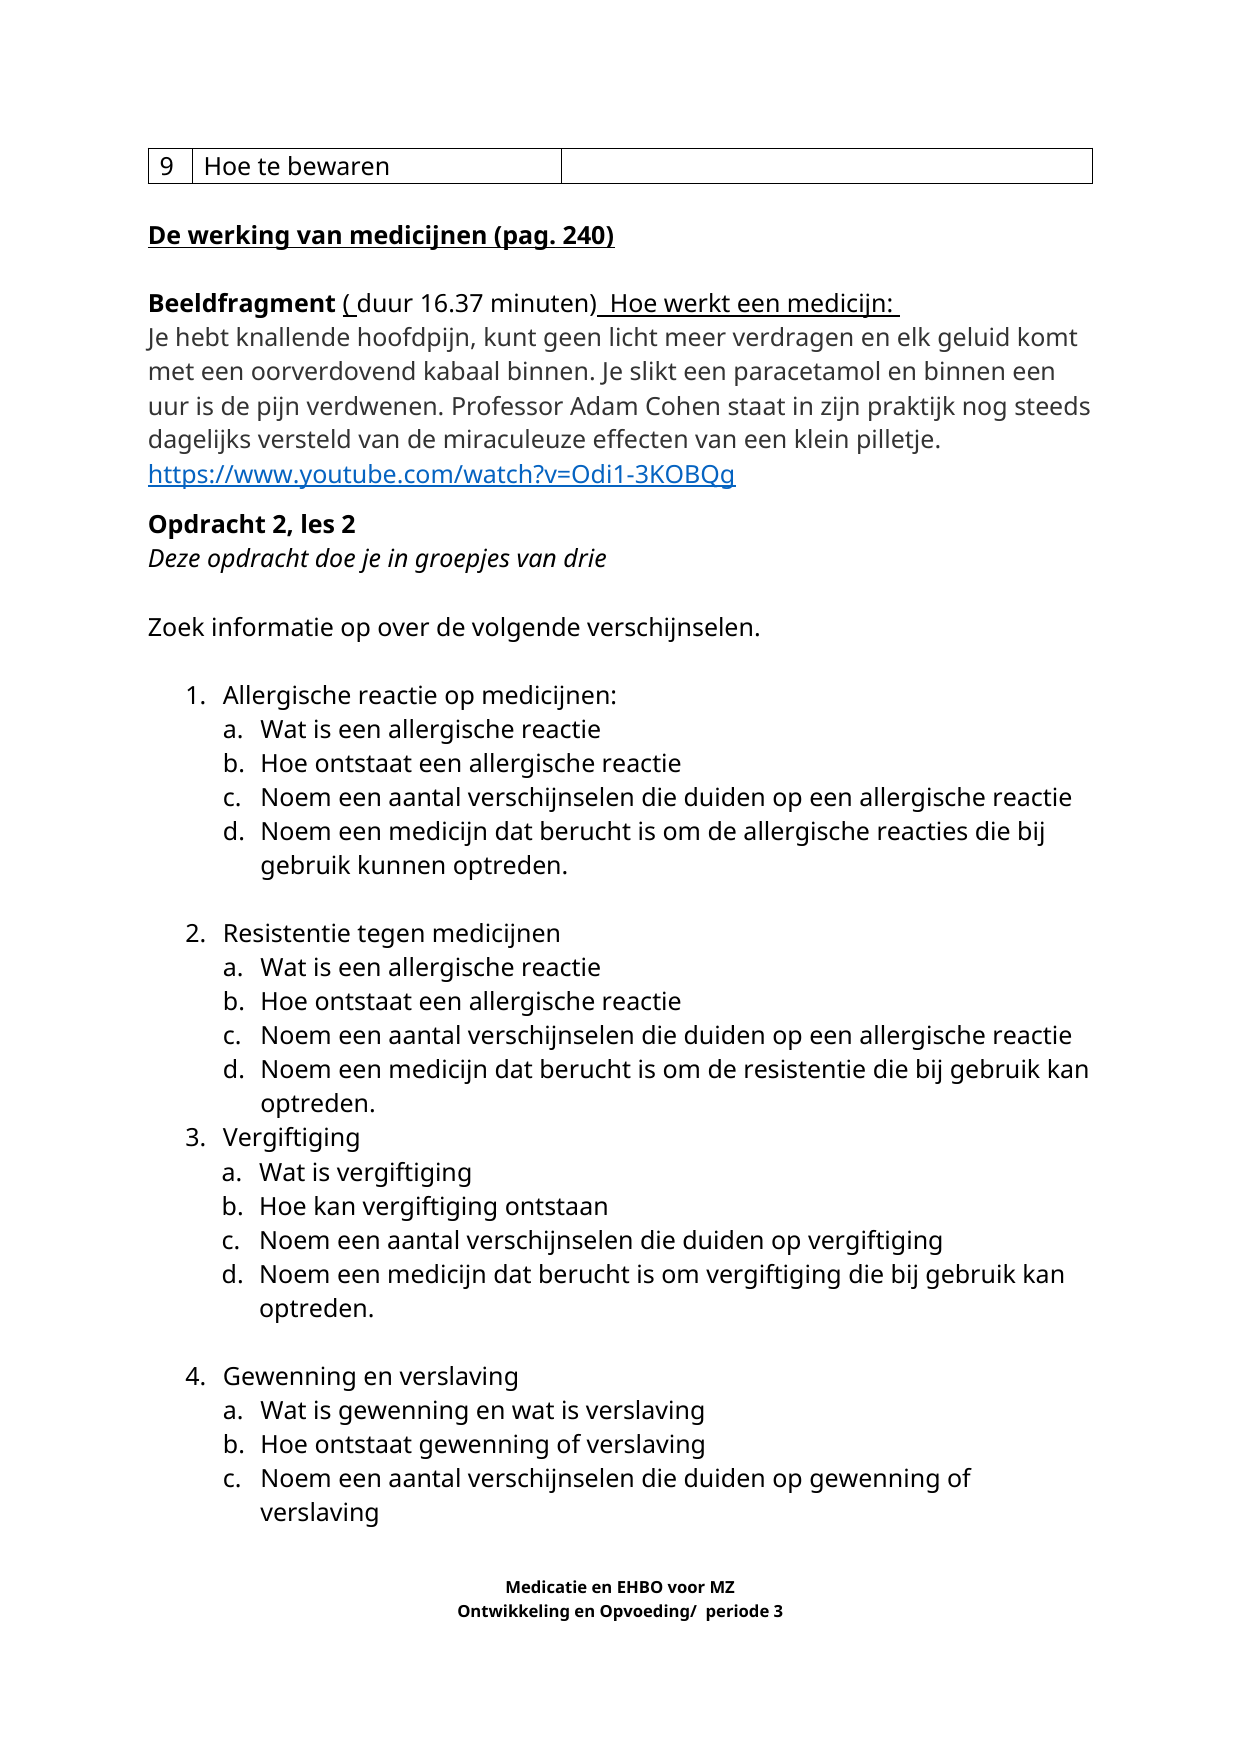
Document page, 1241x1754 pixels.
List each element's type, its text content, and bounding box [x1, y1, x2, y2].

list Noem een aantal verschijnselen die duiden op een allergische reactie [223, 779, 1093, 813]
list Noem een medicijn dat berucht is om vergiftiging die bij gebruik kan optreden. [221, 1256, 1093, 1324]
list Noem een aantal verschijnselen die duiden op een allergische reactie [223, 1018, 1093, 1052]
list Hoe kan vergiftiging ontstaan [221, 1188, 1093, 1222]
list Hoe ontstaat een allergische reactie [223, 745, 1093, 779]
table_cell [562, 149, 1092, 183]
table_cell 9 [149, 149, 192, 183]
list Noem een aantal verschijnselen die duiden op gewenning of verslaving [223, 1461, 1093, 1529]
list Hoe ontstaat een allergische reactie [223, 984, 1093, 1018]
list Hoe ontstaat gewenning of verslaving [223, 1427, 1093, 1461]
list Wat is vergiftiging [221, 1154, 1093, 1188]
list Wat is een allergische reactie [223, 950, 1093, 984]
list Allergische reactie op medicijnen: [185, 677, 1093, 711]
list Vergiftiging [185, 1120, 1093, 1154]
list Gewenning en verslaving [185, 1358, 1093, 1393]
list Noem een medicijn dat berucht is om de resistentie die bij gebruik kan optreden. [223, 1052, 1093, 1120]
list Wat is een allergische reactie [223, 711, 1093, 745]
text Deze opdracht doe je in groepjes van drie [148, 541, 1093, 575]
text Beeldfragment ( duur 16.37 minuten) Hoe werkt een medicijn: [148, 286, 1093, 320]
text Opdracht 2, les 2 [148, 507, 1093, 541]
list Noem een aantal verschijnselen die duiden op vergiftiging [221, 1222, 1093, 1256]
list Wat is gewenning en wat is verslaving [223, 1393, 1093, 1427]
text Je hebt knallende hoofdpijn, kunt geen licht meer verdragen en elk geluid komt met een oorverdovend kabaal binnen. Je slikt een paracetamol en binnen een uur is de pijn verdwenen. Professor Adam Cohen staat in zijn praktijk nog steeds dagelijks versteld van de miraculeuze effecten van een klein pilletje. https://www.youtube.com/watch?v=Odi1-3KOBQg [148, 320, 1093, 490]
text De werking van medicijnen (pag. 240) [148, 218, 1093, 252]
list Resistentie tegen medicijnen [185, 916, 1093, 950]
text Zoek informatie op over de volgende verschijnselen. [148, 609, 1093, 643]
table_cell Hoe te bewaren [193, 149, 561, 183]
list Noem een medicijn dat berucht is om de allergische reacties die bij gebruik kunnen optreden. [223, 813, 1093, 882]
